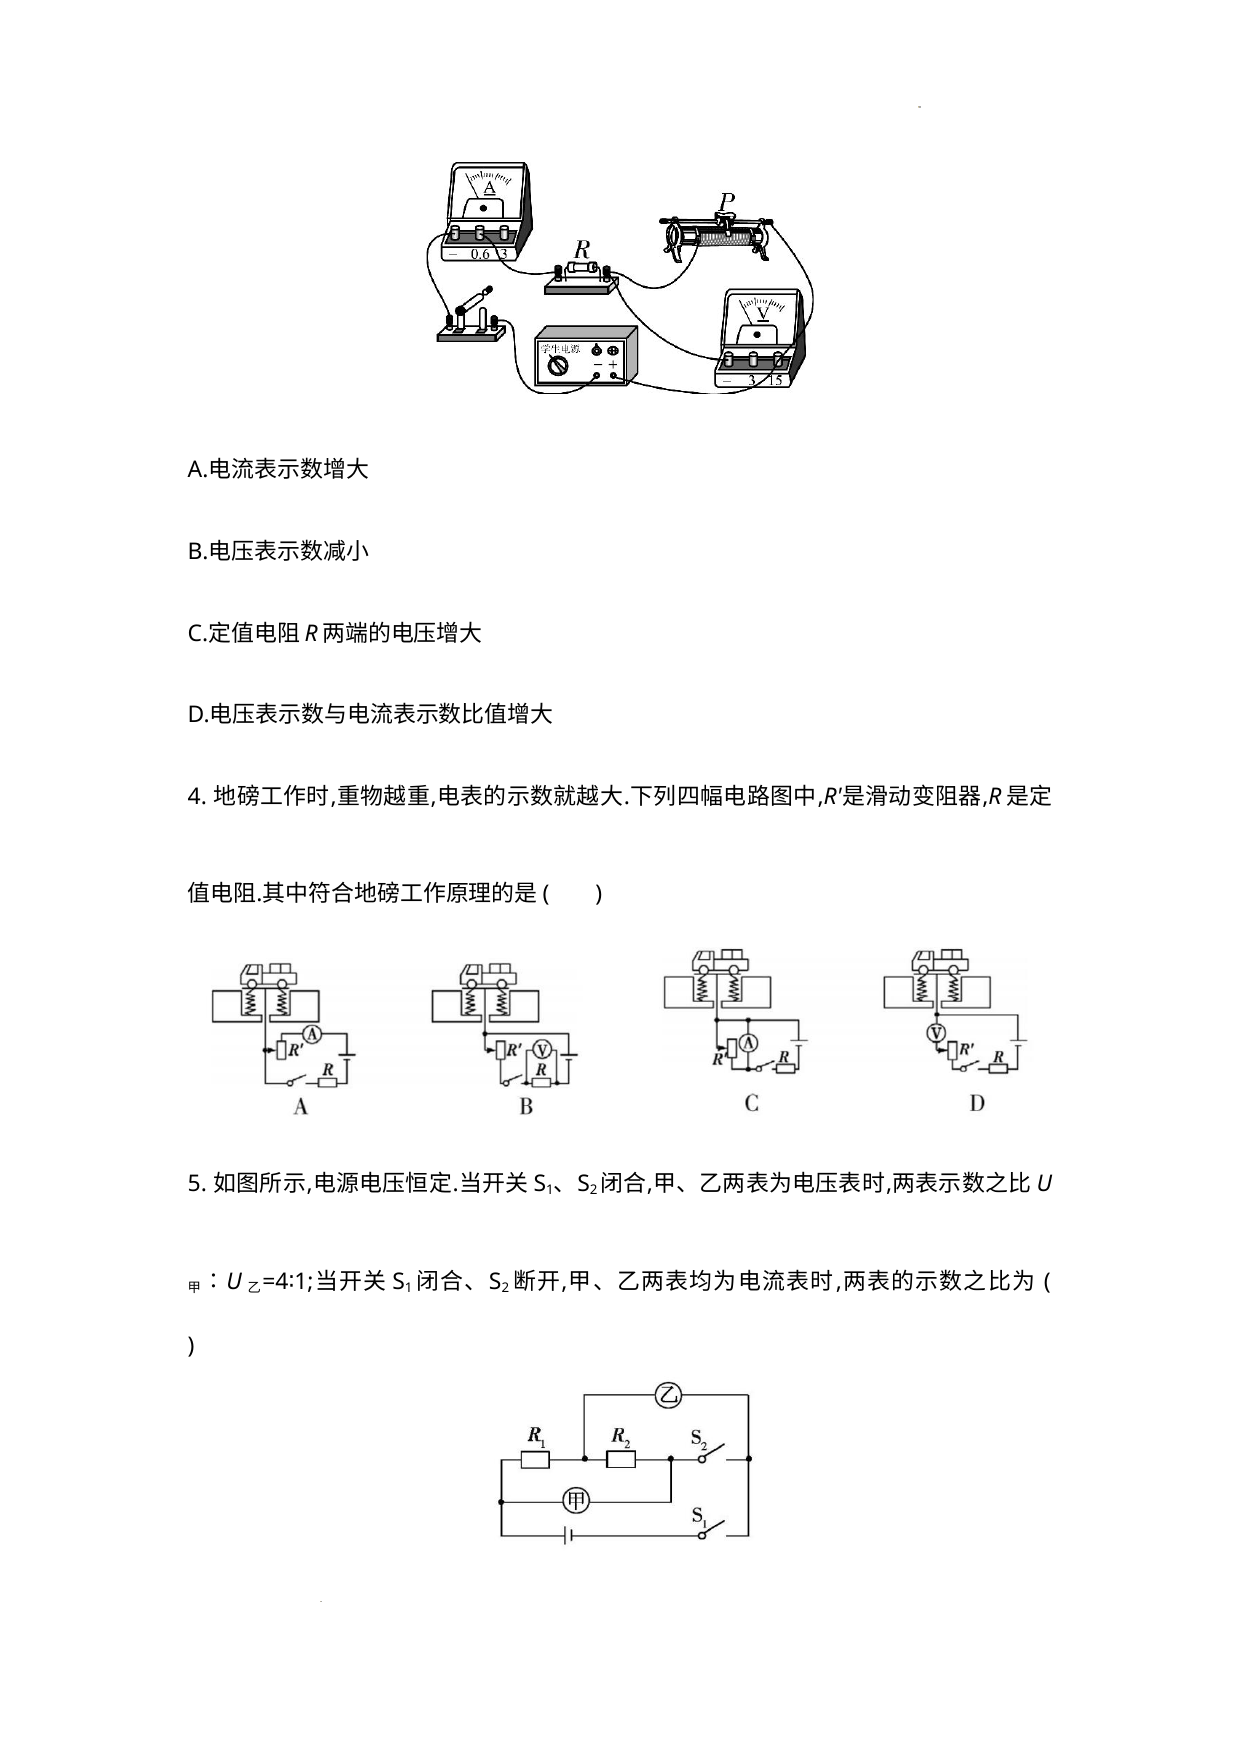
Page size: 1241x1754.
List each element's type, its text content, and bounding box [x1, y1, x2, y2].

text D.电压表示数与电流表示数比值增大 [187, 680, 1053, 745]
text B.电压表示数减小 [187, 517, 1053, 582]
text 5. 如图所示,电源电压恒定.当开关S1、S2闭合,甲、乙两表为电压表时,两表示数之比U甲∶U乙=4∶1;当开关S1闭合、S2断开,甲、乙两表均为电流表时,两表的示数之比为 ( ) [187, 1149, 1053, 1361]
text C.定值电阻R两端的电压增大 [187, 599, 1053, 664]
text 4. 地磅工作时,重物越重,电表的示数就越大.下列四幅电路图中,R'是滑动变阻器,R是定值电阻.其中符合地磅工作原理的是 ( ) [187, 762, 1053, 924]
text A.电流表示数增大 [187, 435, 1053, 500]
picture [426, 162, 814, 394]
picture [189, 941, 1051, 1119]
picture [483, 1376, 757, 1553]
